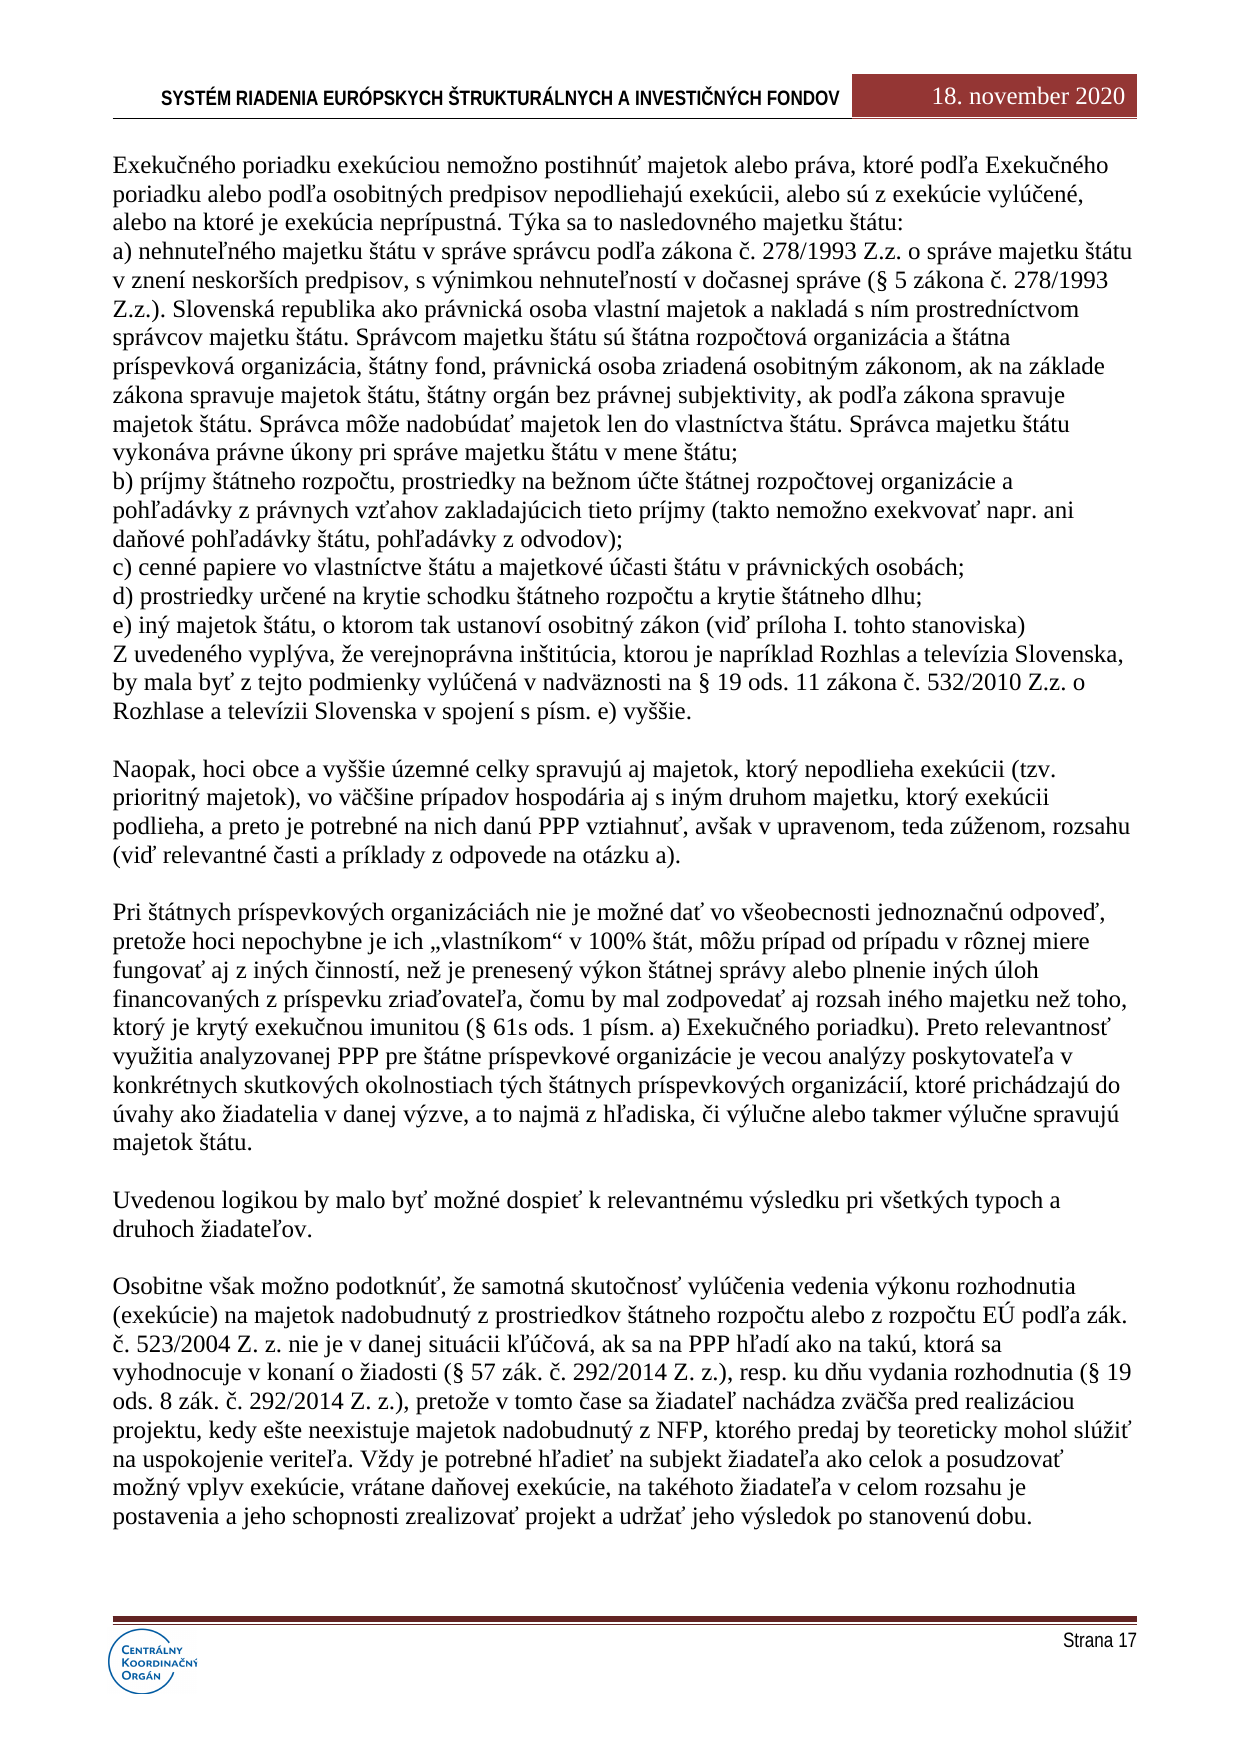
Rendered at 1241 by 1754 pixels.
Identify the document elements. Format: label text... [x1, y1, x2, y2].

text Osobitne však možno podotknúť, že samotná skutočnosť vylúčenia vedenia výkonu rozhodnutia (exekúcie) na majetok nadobudnutý z prostriedkov štátneho rozpočtu alebo z rozpočtu EÚ podľa zák. č. 523/2004 Z. z. nie je v danej situácii kľúčová, ak sa na PPP hľadí ako na takú, ktorá sa vyhodnocuje v konaní o žiadosti (§ 57 zák. č. 292/2014 Z. z.), resp. ku dňu vydania rozhodnutia (§ 19 ods. 8 zák. č. 292/2014 Z. z.), pretože v tomto čase sa žiadateľ nachádza zväčša pred realizáciou projektu, kedy ešte neexistuje majetok nadobudnutý z NFP, ktorého predaj by teoreticky mohol slúžiť na uspokojenie veriteľa. Vždy je potrebné hľadieť na subjekt žiadateľa ako celok a posudzovať možný vplyv exekúcie, vrátane daňovej exekúcie, na takéhoto žiadateľa v celom rozsahu je postavenia a jeho schopnosti zrealizovať projekt a udržať jeho výsledok po stanovenú dobu. [112, 1271, 1137, 1530]
text Z uvedeného vyplýva, že verejnoprávna inštitúcia, ktorou je napríklad Rozhlas a televízia Slovenska, by mala byť z tejto podmienky vylúčená v nadväznosti na § 19 ods. 11 zákona č. 532/2010 Z.z. o Rozhlase a televízii Slovenska v spojení s písm. e) vyššie. [112, 639, 1137, 725]
text a) nehnuteľného majetku štátu v správe správcu podľa zákona č. 278/1993 Z.z. o správe majetku štátu v znení neskorších predpisov, s výnimkou nehnuteľností v dočasnej správe (§ 5 zákona č. 278/1993 Z.z.). Slovenská republika ako právnická osoba vlastní majetok a nakladá s ním prostredníctvom správcov majetku štátu. Správcom majetku štátu sú štátna rozpočtová organizácia a štátna príspevková organizácia, štátny fond, právnická osoba zriadená osobitným zákonom, ak na základe zákona spravuje majetok štátu, štátny orgán bez právnej subjektivity, ak podľa zákona spravuje majetok štátu. Správca môže nadobúdať majetok len do vlastníctva štátu. Správca majetku štátu vykonáva právne úkony pri správe majetku štátu v mene štátu; [112, 236, 1137, 466]
text Pri štátnych príspevkových organizáciách nie je možné dať vo všeobecnosti jednoznačnú odpoveď, pretože hoci nepochybne je ich „vlastníkom“ v 100% štát, môžu prípad od prípadu v rôznej miere fungovať aj z iných činností, než je prenesený výkon štátnej správy alebo plnenie iných úloh financovaných z príspevku zriaďovateľa, čomu by mal zodpovedať aj rozsah iného majetku než toho, ktorý je krytý exekučnou imunitou (§ 61s ods. 1 písm. a) Exekučného poriadku). Preto relevantnosť využitia analyzovanej PPP pre štátne príspevkové organizácie je vecou analýzy poskytovateľa v konkrétnych skutkových okolnostiach tých štátnych príspevkových organizácií, ktoré prichádzajú do úvahy ako žiadatelia v danej výzve, a to najmä z hľadiska, či výlučne alebo takmer výlučne spravujú majetok štátu. [112, 897, 1137, 1156]
text Naopak, hoci obce a vyššie územné celky spravujú aj majetok, ktorý nepodlieha exekúcii (tzv. prioritný majetok), vo väčšine prípadov hospodária aj s iným druhom majetku, ktorý exekúcii podlieha, a preto je potrebné na nich danú PPP vztiahnuť, avšak v upravenom, teda zúženom, rozsahu (viď relevantné časti a príklady z odpovede na otázku a). [112, 754, 1137, 869]
text b) príjmy štátneho rozpočtu, prostriedky na bežnom účte štátnej rozpočtovej organizácie a pohľadávky z právnych vzťahov zakladajúcich tieto príjmy (takto nemožno exekvovať napr. ani daňové pohľadávky štátu, pohľadávky z odvodov); [112, 466, 1137, 552]
text e) iný majetok štátu, o ktorom tak ustanoví osobitný zákon (viď príloha I. tohto stanoviska) [112, 610, 1137, 639]
text c) cenné papiere vo vlastníctve štátu a majetkové účasti štátu v právnických osobách; [112, 552, 1137, 581]
text Uvedenou logikou by malo byť možné dospieť k relevantnému výsledku pri všetkých typoch a druhoch žiadateľov. [112, 1185, 1137, 1242]
picture [106, 1627, 198, 1693]
text d) prostriedky určené na krytie schodku štátneho rozpočtu a krytie štátneho dlhu; [112, 581, 1137, 610]
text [112, 150, 1137, 236]
